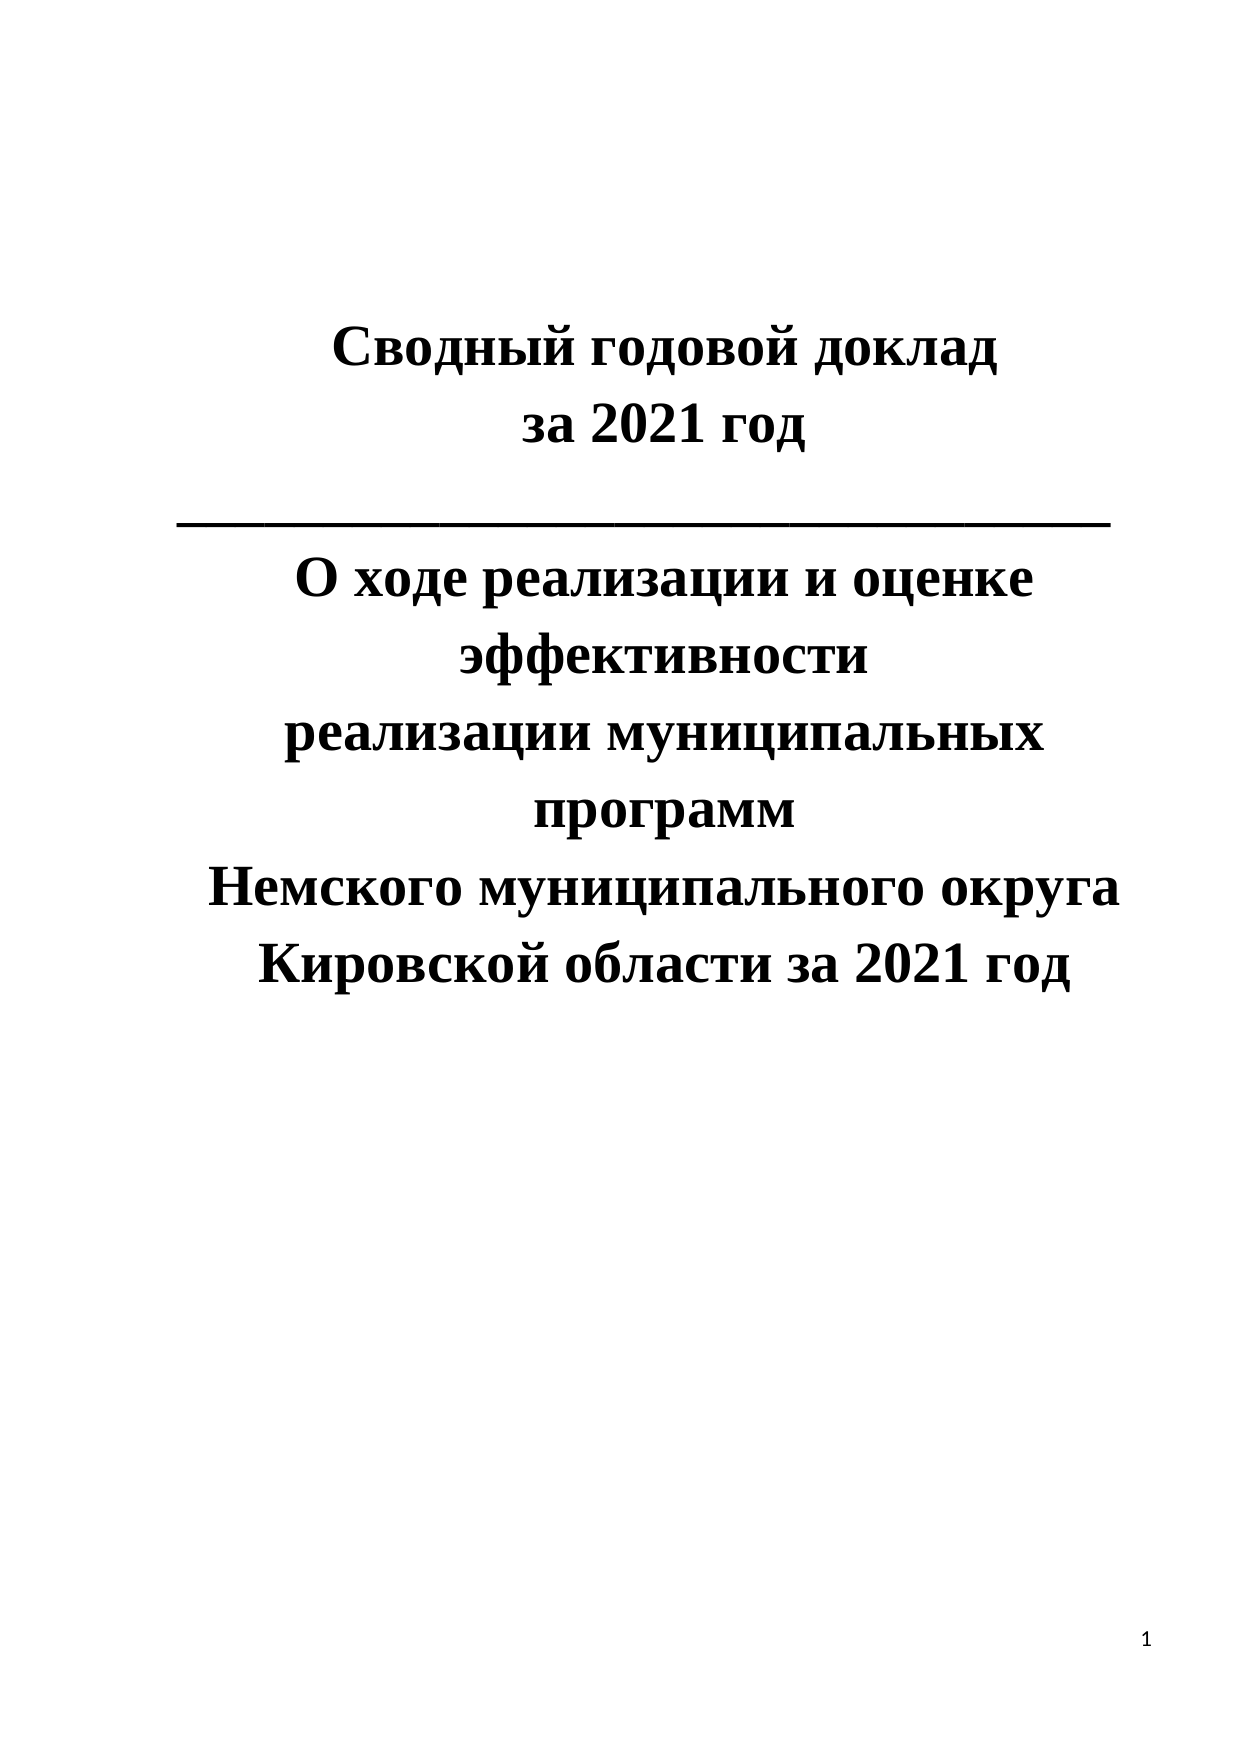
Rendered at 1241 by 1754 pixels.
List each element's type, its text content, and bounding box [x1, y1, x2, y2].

text Кировской области за 2021 год [177, 927, 1152, 994]
text О ходе реализации и оценке эффективности [177, 542, 1152, 686]
text Сводный годовой доклад [177, 311, 1152, 378]
text реализации муниципальных программ [177, 696, 1152, 840]
text Немского муниципального округа [177, 850, 1152, 917]
text ________________________________ [177, 465, 1152, 532]
text за 2021 год [177, 388, 1152, 455]
